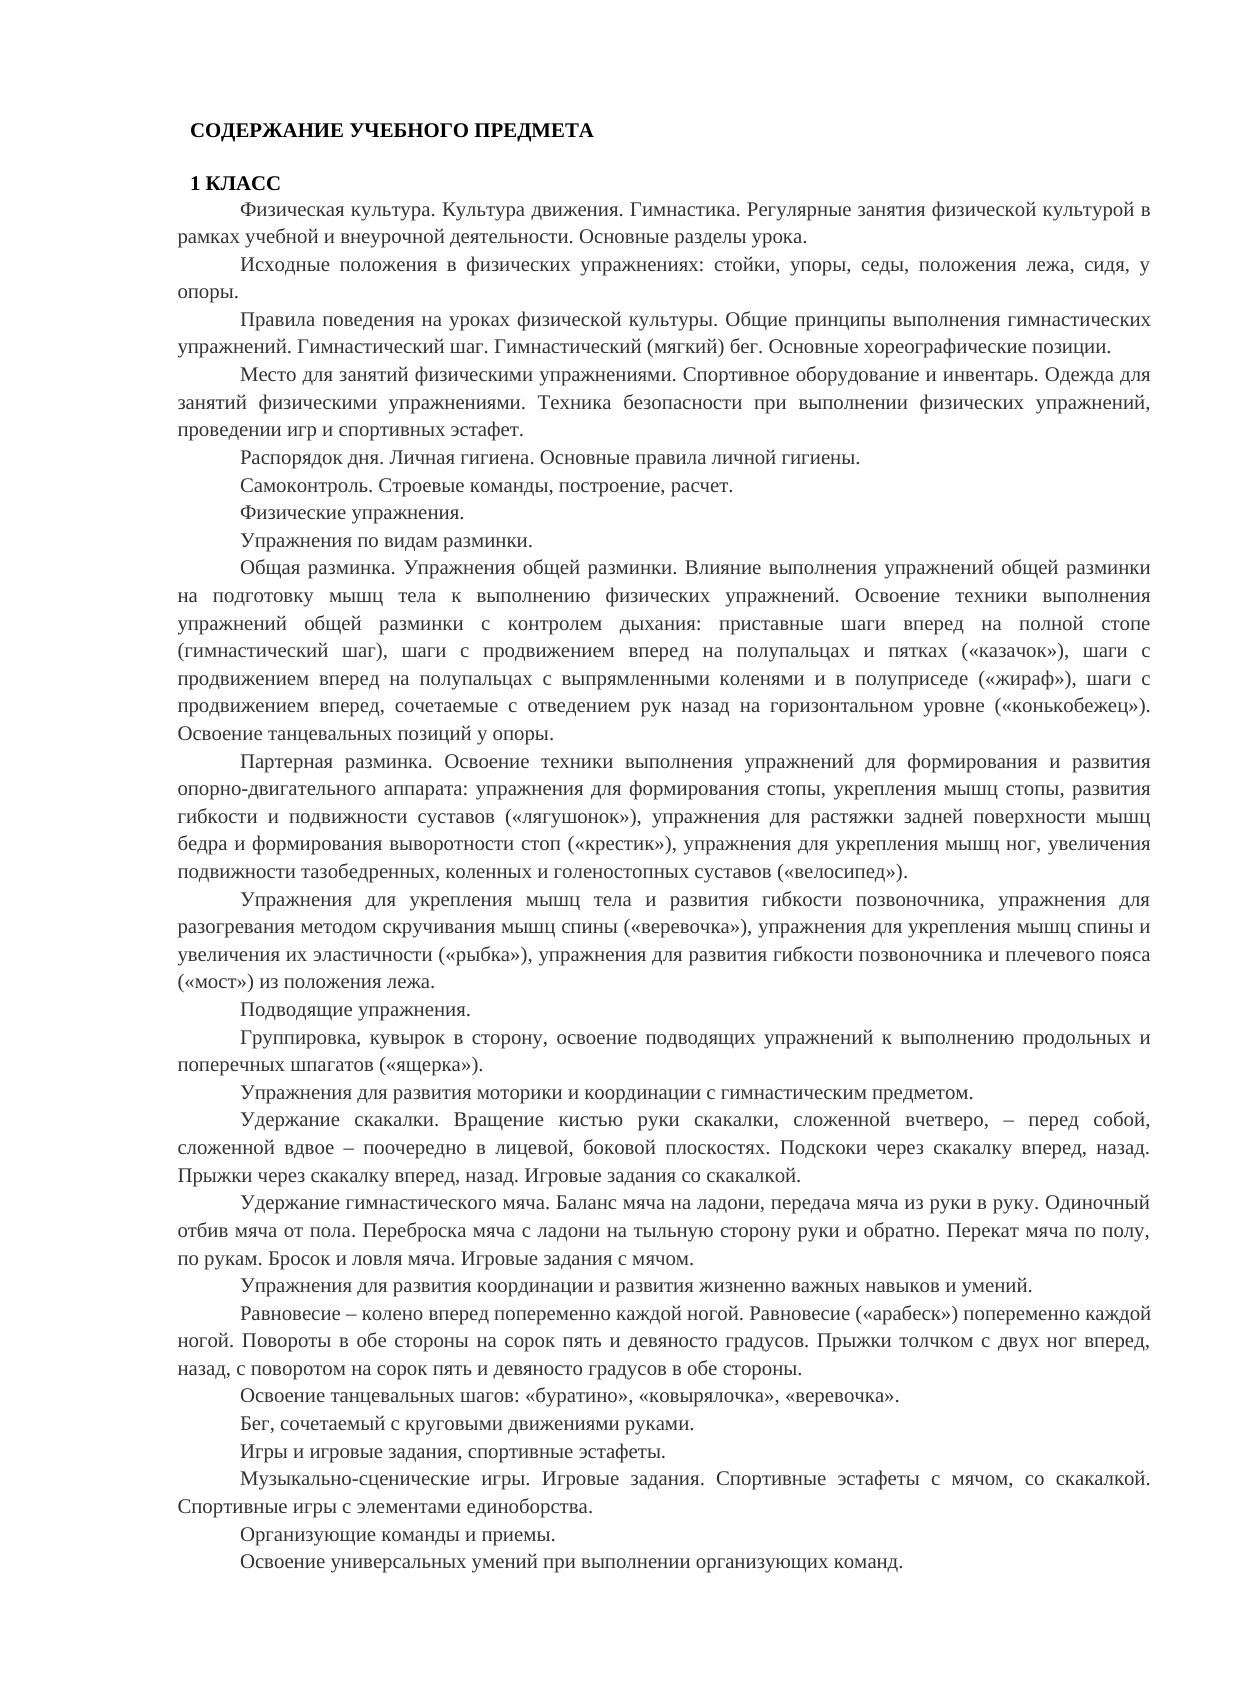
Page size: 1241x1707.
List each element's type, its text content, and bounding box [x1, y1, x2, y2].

text Физическая культура. Культура движения. Гимнастика. Регулярные занятия физической культурой в рамках учебной и внеурочной деятельности. Основные разделы урока. [177, 196, 1152, 248]
text Группировка, кувырок в сторону, освоение подводящих упражнений к выполнению продольных и поперечных шпагатов («ящерка»). [177, 1024, 1152, 1076]
text Правила поведения на уроках физической культуры. Общие принципы выполнения гимнастических упражнений. Гимнастический шаг. Гимнастический (мягкий) бег. Основные хореографические позиции. [177, 307, 1152, 358]
text Музыкально-сценические игры. Игровые задания. Спортивные эстафеты с мячом, со скакалкой. Спортивные игры с элементами единоборства. [177, 1466, 1152, 1518]
text Равновесие – колено вперед попеременно каждой ногой. Равновесие («арабеск») попеременно каждой ногой. Повороты в обе стороны на сорок пять и девяносто градусов. Прыжки толчком с двух ног вперед, назад, с поворотом на сорок пять и девяносто градусов в обе стороны. [177, 1301, 1152, 1380]
text Удержание гимнастического мяча. Баланс мяча на ладони, передача мяча из руки в руку. Одиночный отбив мяча от пола. Переброска мяча с ладони на тыльную сторону руки и обратно. Перекат мяча по полу, по рукам. Бросок и ловля мяча. Игровые задания с мячом. [177, 1190, 1152, 1269]
text СОДЕРЖАНИЕ УЧЕБНОГО ПРЕДМЕТА [190, 118, 1152, 142]
text Бег, сочетаемый с круговыми движениями руками. [177, 1411, 1152, 1435]
text 1 КЛАСС [190, 171, 1152, 195]
text Исходные положения в физических упражнениях: стойки, упоры, седы, положения лежа, сидя, у опоры. [177, 252, 1152, 303]
text Распорядок дня. Личная гигиена. Основные правила личной гигиены. [177, 445, 1152, 469]
text Физические упражнения. [177, 500, 1152, 524]
text Партерная разминка. Освоение техники выполнения упражнений для формирования и развития опорно-двигательного аппарата: упражнения для формирования стопы, укрепления мышц стопы, развития гибкости и подвижности суставов («лягушонок»), упражнения для растяжки задней поверхности мышц бедра и формирования выворотности стоп («крестик»), упражнения для укрепления мышц ног, увеличения подвижности тазобедренных, коленных и голеностопных суставов («велосипед»). [177, 748, 1152, 883]
text Общая разминка. Упражнения общей разминки. Влияние выполнения упражнений общей разминки на подготовку мышц тела к выполнению физических упражнений. Освоение техники выполнения упражнений общей разминки с контролем дыхания: приставные шаги вперед на полной стопе (гимнастический шаг), шаги с продвижением вперед на полупальцах и пятках («казачок»), шаги с продвижением вперед на полупальцах с выпрямленными коленями и в полуприседе («жираф»), шаги с продвижением вперед, сочетаемые с отведением рук назад на горизонтальном уровне («конькобежец»). Освоение танцевальных позиций у опоры. [177, 555, 1152, 745]
text Удержание скакалки. Вращение кистью руки скакалки, сложенной вчетверо, – перед собой, сложенной вдвое – поочередно в лицевой, боковой плоскостях. Подскоки через скакалку вперед, назад. Прыжки через скакалку вперед, назад. Игровые задания со скакалкой. [177, 1107, 1152, 1187]
text Организующие команды и приемы. [177, 1521, 1152, 1546]
text Упражнения для развития координации и развития жизненно важных навыков и умений. [177, 1273, 1152, 1297]
text Упражнения для развития моторики и координации с гимнастическим предметом. [177, 1080, 1152, 1104]
text Освоение танцевальных шагов: «буратино», «ковырялочка», «веревочка». [177, 1383, 1152, 1407]
text Освоение универсальных умений при выполнении организующих команд. [177, 1549, 1152, 1573]
text Игры и игровые задания, спортивные эстафеты. [177, 1439, 1152, 1463]
text Самоконтроль. Строевые команды, построение, расчет. [177, 472, 1152, 497]
text Подводящие упражнения. [177, 997, 1152, 1021]
text Упражнения для укрепления мышц тела и развития гибкости позвоночника, упражнения для разогревания методом скручивания мышц спины («веревочка»), упражнения для укрепления мышц спины и увеличения их эластичности («рыбка»), упражнения для развития гибкости позвоночника и плечевого пояса («мост») из положения лежа. [177, 887, 1152, 993]
text Упражнения по видам разминки. [177, 528, 1152, 552]
text Место для занятий физическими упражнениями. Спортивное оборудование и инвентарь. Одежда для занятий физическими упражнениями. Техника безопасности при выполнении физических упражнений, проведении игр и спортивных эстафет. [177, 362, 1152, 441]
